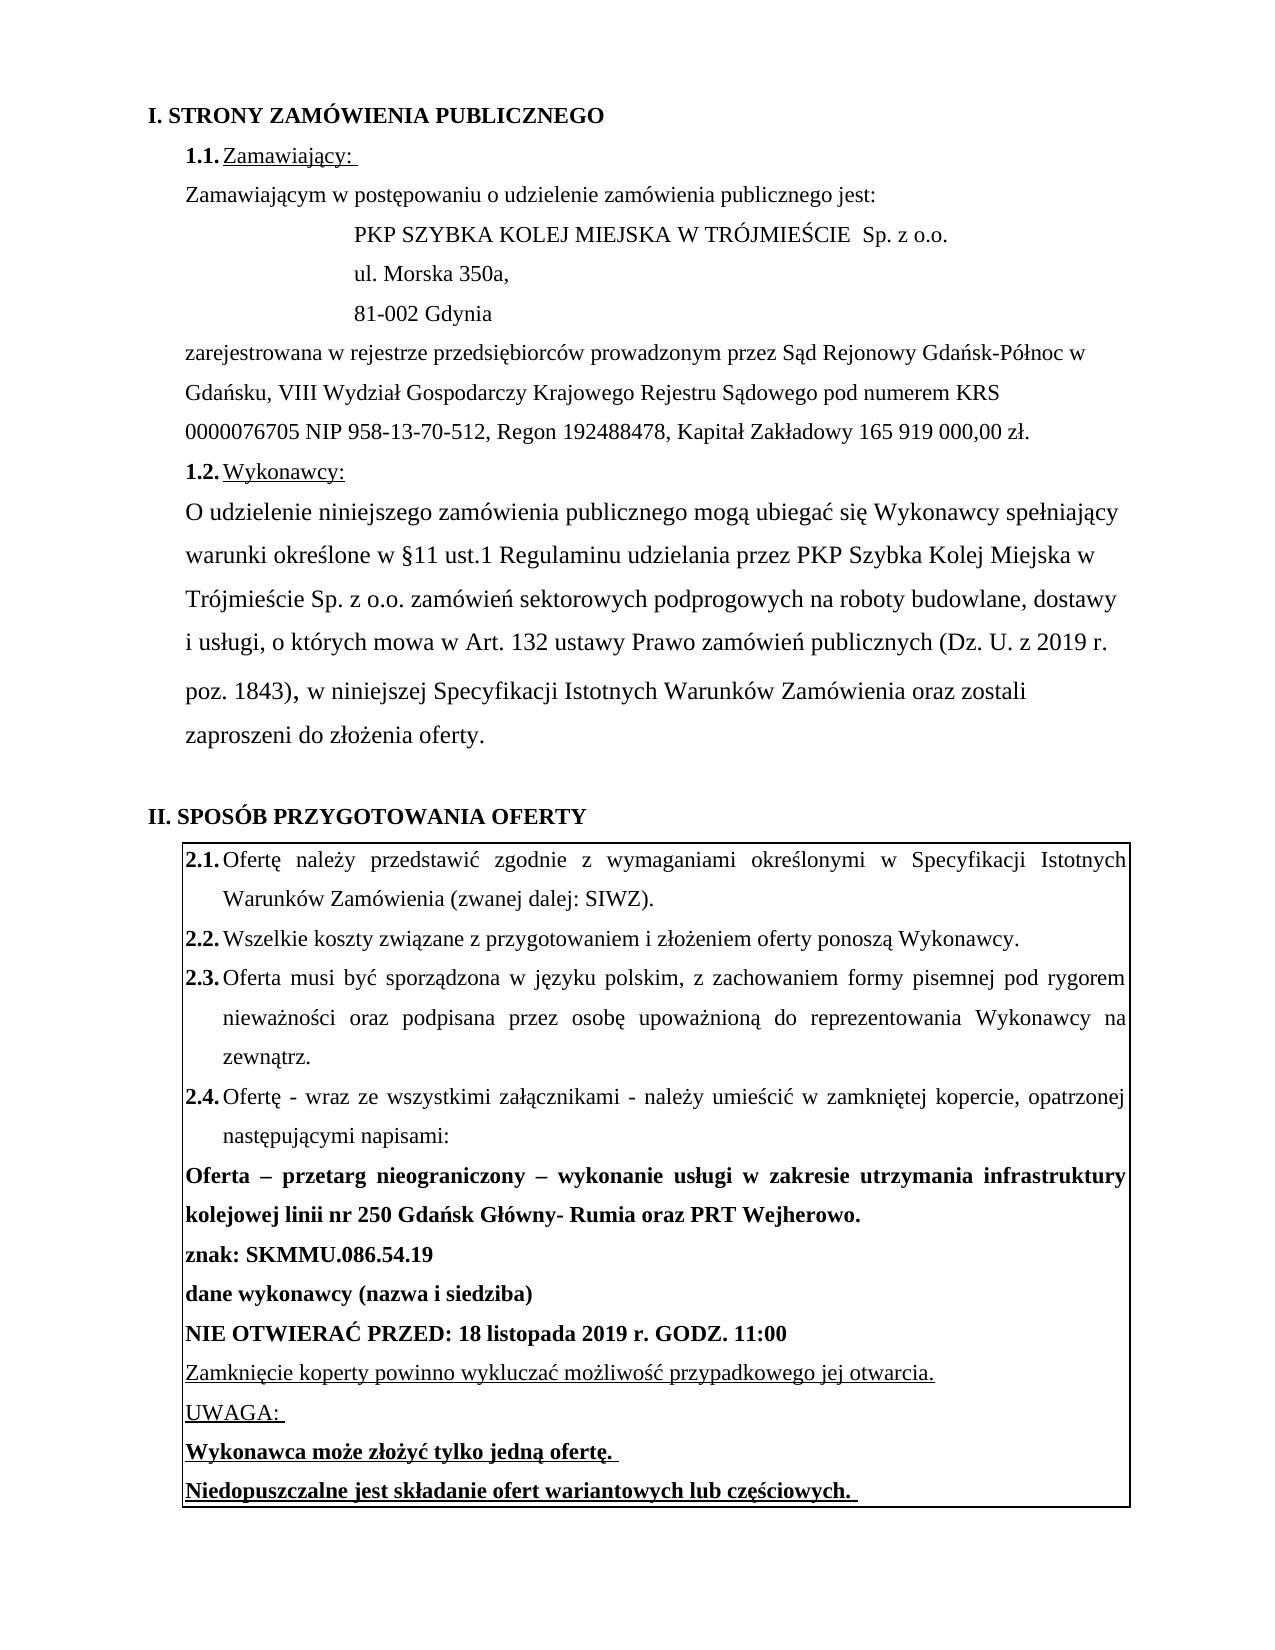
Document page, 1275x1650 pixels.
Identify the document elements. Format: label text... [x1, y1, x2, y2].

text UWAGA: [183, 1395, 1129, 1425]
text II. SPOSÓB PRZYGOTOWANIA OFERTY [148, 803, 1127, 829]
text Oferta – przetarg nieograniczony – wykonanie usługi w zakresie utrzymania infrastruktury kolejowej linii nr 250 Gdańsk Główny- Rumia oraz PRT Wejherowo. [183, 1158, 1129, 1228]
list Oferta musi być sporządzona w języku polskim, z zachowaniem formy pisemnej pod rygorem nieważności oraz podpisana przez osobę upoważnioną do reprezentowania Wykonawcy na zewnątrz. [183, 961, 1129, 1070]
text Niedopuszczalne jest składanie ofert wariantowych lub częściowych. [183, 1474, 1129, 1506]
text 81-002 Gdynia [354, 300, 1127, 326]
text PKP SZYBKA KOLEJ MIEJSKA W TRÓJMIEŚCIE Sp. z o.o. [354, 221, 1127, 247]
text ul. Morska 350a, [354, 261, 1127, 287]
text O udzielenie niniejszego zamówienia publicznego mogą ubiegać się Wykonawcy spełniający warunki określone w §11 ust.1 Regulaminu udzielania przez PKP Szybka Kolej Miejska w Trójmieście Sp. z o.o. zamówień sektorowych podprogowych na roboty budowlane, dostawy i usługi, o których mowa w Art. 132 ustawy Prawo zamówień publicznych (Dz. U. z 2019 r. poz. 1843), w niniejszej Specyfikacji Istotnych Warunków Zamówienia oraz zostali zaproszeni do złożenia oferty. [185, 497, 1127, 749]
text NIE OTWIERAĆ PRZED: 18 listopada 2019 r. GODZ. 11:00 [183, 1316, 1129, 1346]
text Wykonawca może złożyć tylko jedną ofertę. [183, 1434, 1129, 1464]
text 0000076705 NIP 958-13-70-512, Regon 192488478, Kapitał Zakładowy 165 919 000,00 zł. [148, 418, 1097, 445]
list Wykonawcy: [185, 458, 1127, 484]
list Wszelkie koszty związane z przygotowaniem i złożeniem oferty ponoszą Wykonawcy. [183, 921, 1129, 951]
text Zamawiającym w postępowaniu o udzielenie zamówienia publicznego jest: [185, 182, 1127, 208]
text Zamknięcie koperty powinno wykluczać możliwość przypadkowego jej otwarcia. [183, 1356, 1129, 1386]
text Gdańsku, VIII Wydział Gospodarczy Krajowego Rejestru Sądowego pod numerem KRS [148, 379, 1097, 405]
list Ofertę - wraz ze wszystkimi załącznikami - należy umieścić w zamkniętej kopercie, opatrzonej następującymi napisami: [183, 1079, 1129, 1149]
text dane wykonawcy (nazwa i siedziba) [183, 1277, 1129, 1307]
text zarejestrowana w rejestrze przedsiębiorców prowadzonym przez Sąd Rejonowy Gdańsk-Północ w [148, 339, 1097, 366]
list Ofertę należy przedstawić zgodnie z wymaganiami określonymi w Specyfikacji Istotnych Warunków Zamówienia (zwanej dalej: SIWZ). [183, 844, 1129, 912]
list Zamawiający: [185, 142, 1127, 168]
text znak: SKMMU.086.54.19 [183, 1237, 1129, 1267]
text I. STRONY ZAMÓWIENIA PUBLICZNEGO [148, 103, 1127, 129]
